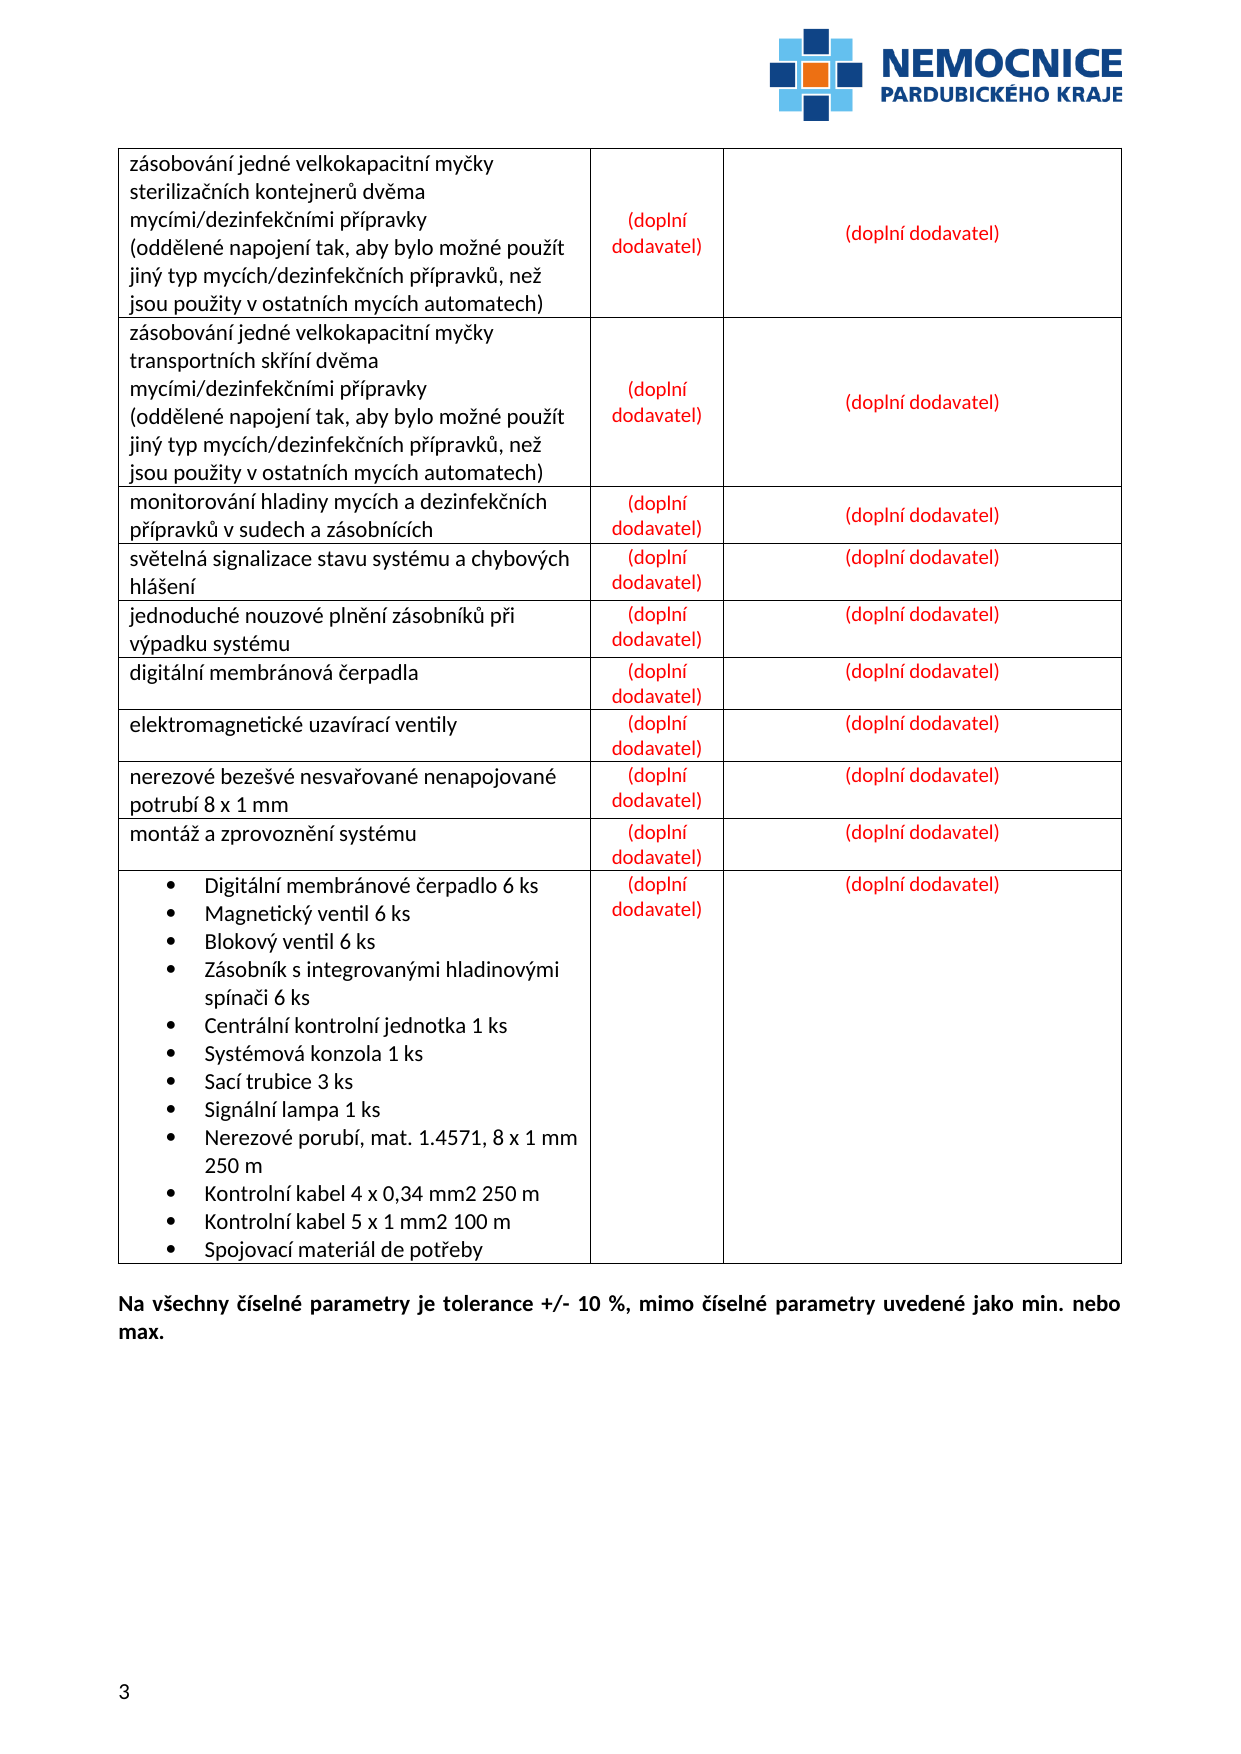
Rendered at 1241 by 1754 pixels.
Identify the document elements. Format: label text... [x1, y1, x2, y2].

table_cell (doplní dodavatel) [724, 601, 1121, 657]
table_cell Digitální membránové čerpadlo 6 ks Magnetický ventil 6 ks Blokový ventil 6 ks Zásobník s integrovanými hladinovými spínači 6 ks Centrální kontrolní jednotka 1 ks Systémová konzola 1 ks Sací trubice 3 ks Signální lampa 1 ks Nerezové porubí, mat. 1.4571, 8 x 1 mm 250 m Kontrolní kabel 4 x 0,34 mm2 250 m Kontrolní kabel 5 x 1 mm2 100 m Spojovací materiál de potřeby [119, 871, 590, 1263]
table_cell (doplní dodavatel) [724, 544, 1121, 600]
table_cell (doplní dodavatel) [591, 710, 723, 761]
table_cell (doplní dodavatel) [591, 601, 723, 657]
table_cell montáž a zprovoznění systému [119, 819, 590, 870]
table_cell (doplní dodavatel) [724, 658, 1121, 709]
table_cell (doplní dodavatel) [591, 658, 723, 709]
table_cell (doplní dodavatel) [724, 318, 1121, 486]
table_cell zásobování jedné velkokapacitní myčky sterilizačních kontejnerů dvěma mycími/dezinfekčními přípravky (oddělené napojení tak, aby bylo možné použít jiný typ mycích/dezinfekčních přípravků, než jsou použity v ostatních mycích automatech) [119, 149, 590, 317]
table_cell (doplní dodavatel) [724, 487, 1121, 543]
table_cell (doplní dodavatel) [591, 819, 723, 870]
table_cell elektromagnetické uzavírací ventily [119, 710, 590, 761]
table_cell (doplní dodavatel) [591, 318, 723, 486]
table_cell (doplní dodavatel) [724, 819, 1121, 870]
subtitle Na všechny číselné parametry je tolerance +/- 10 %, mimo číselné parametry uvedené jako min. nebo max. [118, 1289, 1122, 1345]
picture [768, 27, 1123, 122]
table_cell (doplní dodavatel) [724, 149, 1121, 317]
table_cell (doplní dodavatel) [591, 871, 723, 1263]
table_cell (doplní dodavatel) [724, 871, 1121, 1263]
table_cell (doplní dodavatel) [591, 762, 723, 818]
table_cell (doplní dodavatel) [591, 149, 723, 317]
table_cell (doplní dodavatel) [724, 710, 1121, 761]
table_cell zásobování jedné velkokapacitní myčky transportních skříní dvěma mycími/dezinfekčními přípravky (oddělené napojení tak, aby bylo možné použít jiný typ mycích/dezinfekčních přípravků, než jsou použity v ostatních mycích automatech) [119, 318, 590, 486]
table_cell nerezové bezešvé nesvařované nenapojované potrubí 8 x 1 mm [119, 762, 590, 818]
table_cell světelná signalizace stavu systému a chybových hlášení [119, 544, 590, 600]
table_cell jednoduché nouzové plnění zásobníků při výpadku systému [119, 601, 590, 657]
table_cell (doplní dodavatel) [591, 487, 723, 543]
table_cell monitorování hladiny mycích a dezinfekčních přípravků v sudech a zásobnících [119, 487, 590, 543]
table_cell (doplní dodavatel) [724, 762, 1121, 818]
table_cell digitální membránová čerpadla [119, 658, 590, 709]
table_cell (doplní dodavatel) [591, 544, 723, 600]
